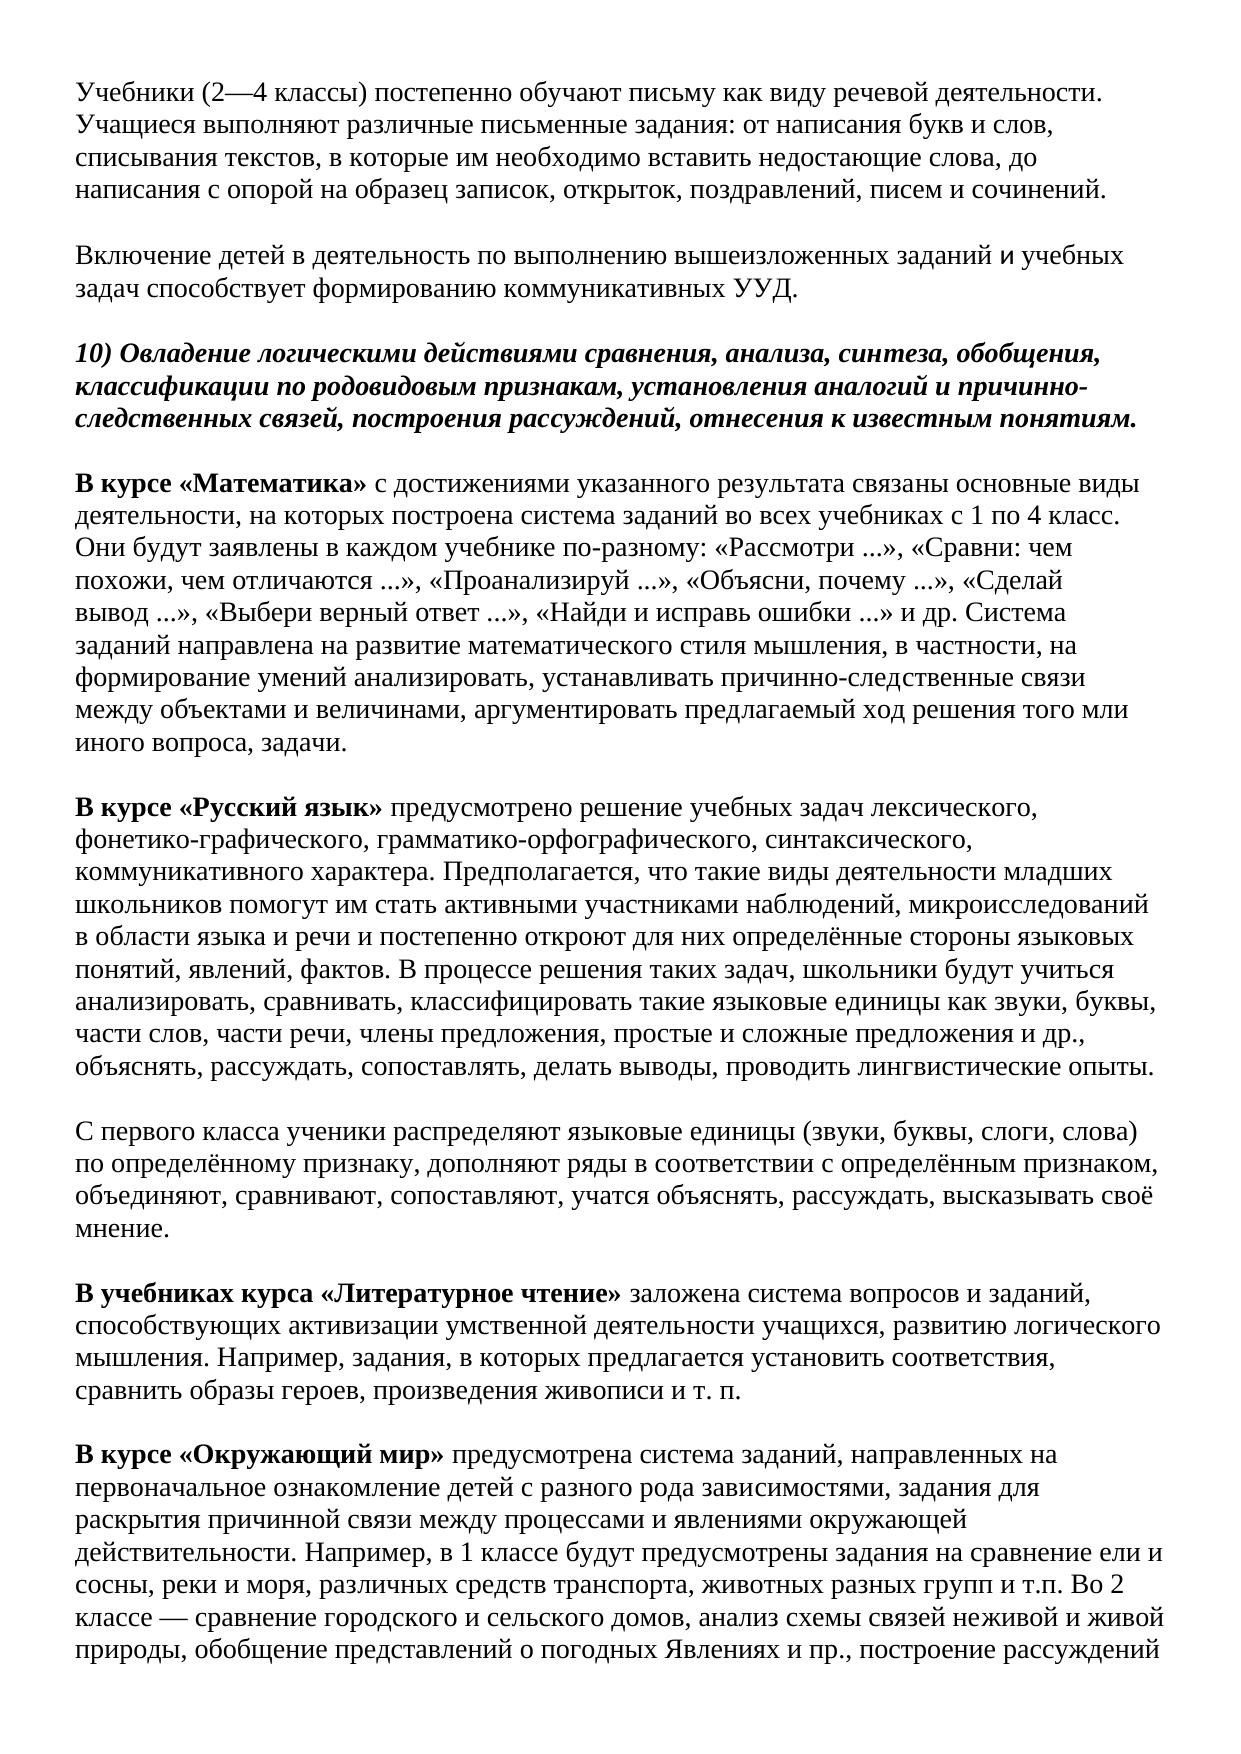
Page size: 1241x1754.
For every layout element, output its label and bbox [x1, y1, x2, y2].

text [75, 75, 1165, 1664]
